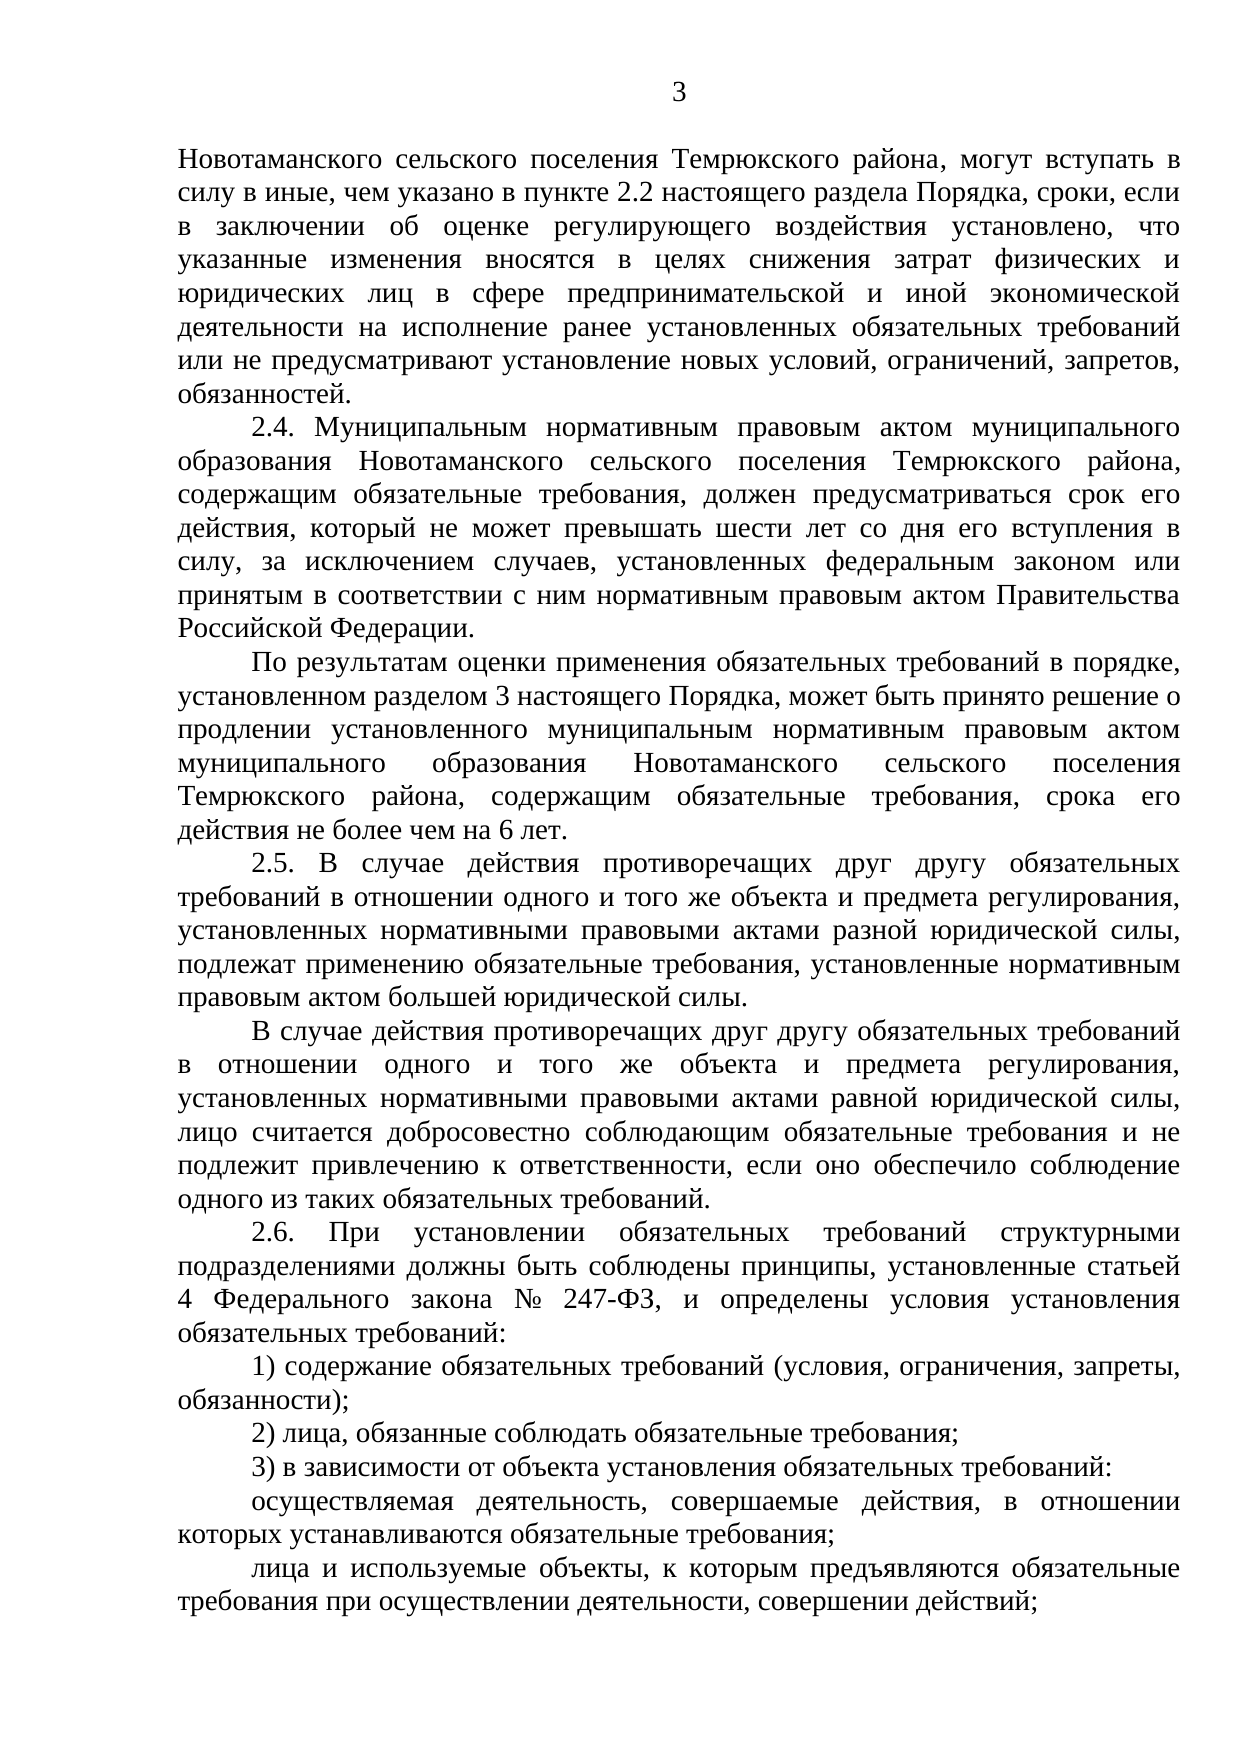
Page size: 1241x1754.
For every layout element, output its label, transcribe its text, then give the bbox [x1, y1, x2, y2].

text 2.4. Муниципальным нормативным правовым актом муниципального образования Новотаманского сельского поселения Темрюкского района, содержащим обязательные требования, должен предусматриваться срок его действия, который не может превышать шести лет со дня его вступления в силу, за исключением случаев, установленных федеральным законом или принятым в соответствии с ним нормативным правовым актом Правительства Российской Федерации. [177, 409, 1181, 644]
text 3) в зависимости от объекта установления обязательных требований: [177, 1449, 1181, 1483]
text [177, 141, 1181, 409]
text 2.5. В случае действия противоречащих друг другу обязательных требований в отношении одного и того же объекта и предмета регулирования, установленных нормативными правовыми актами разной юридической силы, подлежат применению обязательные требования, установленные нормативным правовым актом большей юридической силы. [177, 845, 1181, 1013]
text По результатам оценки применения обязательных требований в порядке, установленном разделом 3 настоящего Порядка, может быть принято решение о продлении установленного муниципальным нормативным правовым актом муниципального образования Новотаманского сельского поселения Темрюкского района, содержащим обязательные требования, срока его действия не более чем на 6 лет. [177, 644, 1181, 845]
text осуществляемая деятельность, совершаемые действия, в отношении которых устанавливаются обязательные требования; [177, 1483, 1181, 1550]
text 2) лица, обязанные соблюдать обязательные требования; [177, 1416, 1181, 1449]
text 2.6. При установлении обязательных требований структурными подразделениями должны быть соблюдены принципы, установленные статьей 4 Федерального закона № 247-ФЗ, и определены условия установления обязательных требований: [177, 1214, 1181, 1348]
text 1) содержание обязательных требований (условия, ограничения, запреты, обязанности); [177, 1348, 1181, 1416]
text лица и используемые объекты, к которым предъявляются обязательные требования при осуществлении деятельности, совершении действий; [177, 1550, 1181, 1617]
text В случае действия противоречащих друг другу обязательных требований в отношении одного и того же объекта и предмета регулирования, установленных нормативными правовыми актами равной юридической силы, лицо считается добросовестно соблюдающим обязательные требования и не подлежит привлечению к ответственности, если оно обеспечило соблюдение одного из таких обязательных требований. [177, 1013, 1181, 1214]
